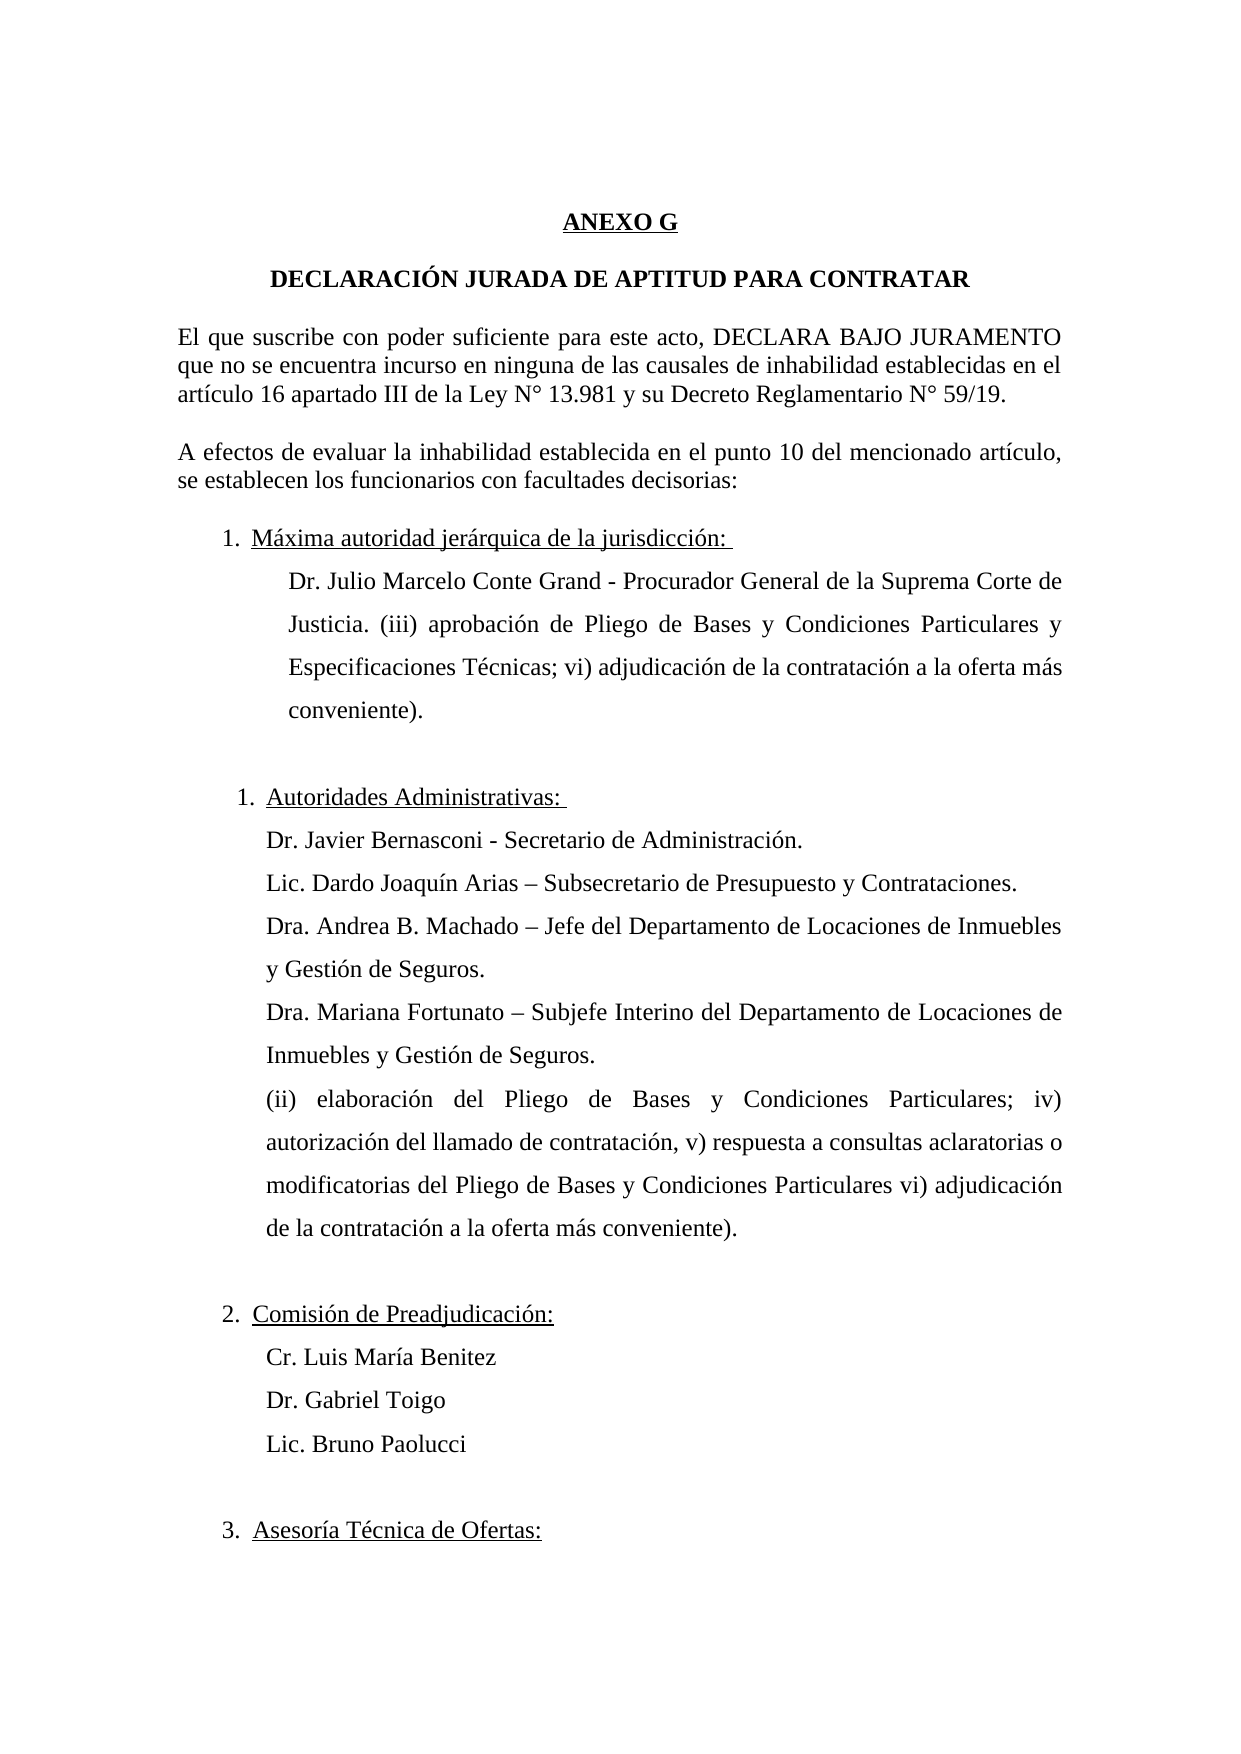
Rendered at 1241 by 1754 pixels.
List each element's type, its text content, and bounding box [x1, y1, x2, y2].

text Lic. Bruno Paolucci [236, 1429, 1063, 1457]
text Cr. Luis María Benitez [236, 1342, 1063, 1371]
list Máxima autoridad jerárquica de la jurisdicción: [222, 523, 1063, 552]
list Comisión de Preadjudicación: [177, 1299, 1063, 1328]
list Lic. Dardo Joaquín Arias – Subsecretario de Presupuesto y Contrataciones. [266, 868, 1063, 897]
text Dr. Gabriel Toigo [236, 1386, 1063, 1414]
text DECLARACIÓN JURADA DE APTITUD PARA CONTRATAR [177, 264, 1063, 293]
text Dr. Julio Marcelo Conte Grand - Procurador General de la Suprema Corte de Justicia. (iii) aprobación de Pliego de Bases y Condiciones Particulares y Especificaciones Técnicas; vi) adjudicación de la contratación a la oferta más conveniente). [288, 566, 1063, 724]
text A efectos de evaluar la inhabilidad establecida en el punto 10 del mencionado artículo, se establecen los funcionarios con facultades decisorias: [177, 437, 1063, 494]
text El que suscribe con poder suficiente para este acto, DECLARA BAJO JURAMENTO que no se encuentra incurso en ninguna de las causales de inhabilidad establecidas en el artículo 16 apartado III de la Ley N° 13.981 y su Decreto Reglamentario N° 59/19. [177, 322, 1063, 408]
text ANEXO G [177, 207, 1063, 236]
list Autoridades Administrativas: [236, 782, 1063, 811]
list Asesoría Técnica de Ofertas: [222, 1515, 1063, 1544]
list Dra. Mariana Fortunato – Subjefe Interino del Departamento de Locaciones de Inmuebles y Gestión de Seguros. [266, 997, 1063, 1069]
list Dr. Javier Bernasconi - Secretario de Administración. [266, 825, 1063, 854]
list (ii) elaboración del Pliego de Bases y Condiciones Particulares; iv) autorización del llamado de contratación, v) respuesta a consultas aclaratorias o modificatorias del Pliego de Bases y Condiciones Particulares vi) adjudicación de la contratación a la oferta más conveniente). [266, 1084, 1063, 1242]
list Dra. Andrea B. Machado – Jefe del Departamento de Locaciones de Inmuebles y Gestión de Seguros. [266, 911, 1063, 983]
